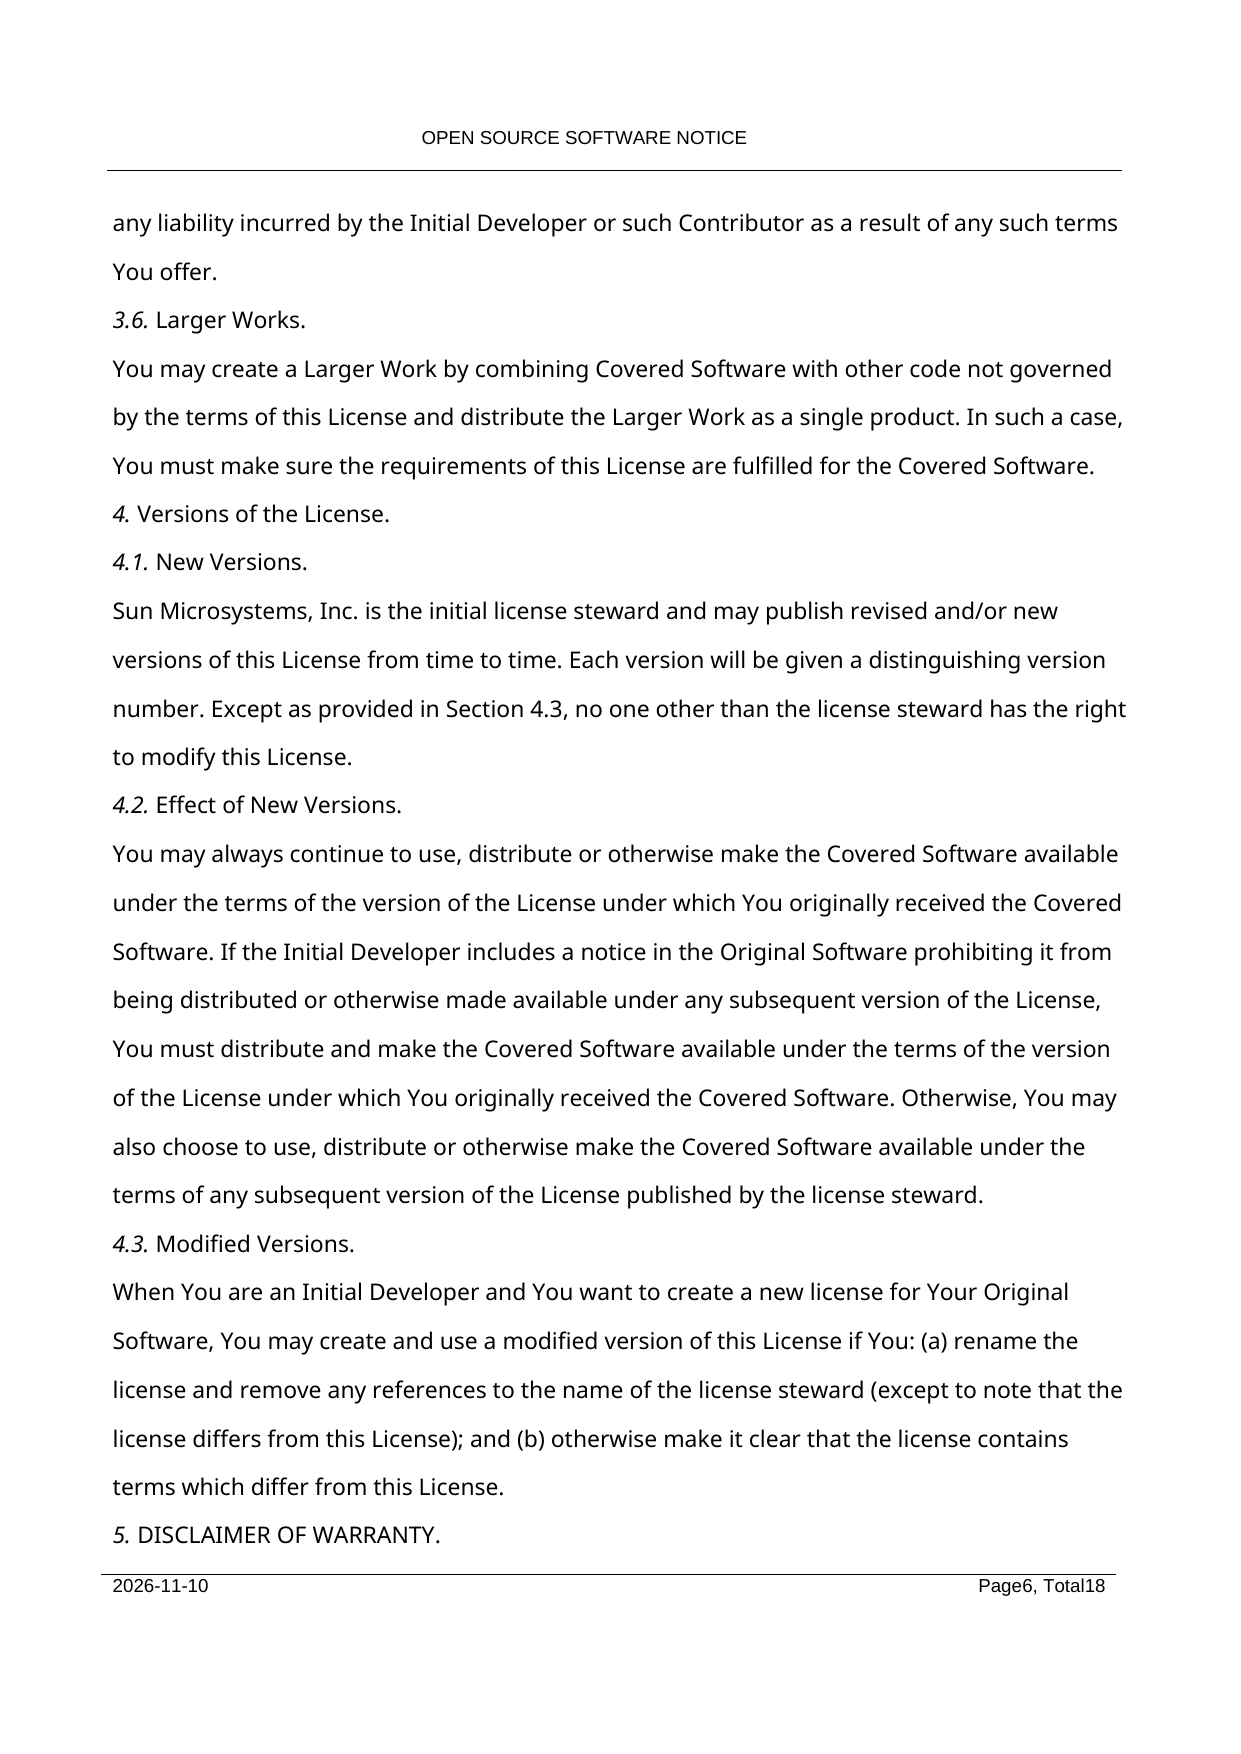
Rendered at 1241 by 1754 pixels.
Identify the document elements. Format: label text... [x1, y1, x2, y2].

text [112, 206, 1128, 288]
text 5. DISCLAIMER OF WARRANTY. [112, 1519, 1128, 1551]
text 4.1. New Versions. Sun Microsystems, Inc. is the initial license steward and may publish revised and/or new versions of this License from time to time. Each version will be given a distinguishing version number. Except as provided in Section 4.3, no one other than the license steward has the right to modify this License. [112, 546, 1128, 773]
text 4.3. Modified Versions. When You are an Initial Developer and You want to create a new license for Your Original Software, You may create and use a modified version of this License if You: (a) rename the license and remove any references to the name of the license steward (except to note that the license differs from this License); and (b) otherwise make it clear that the license contains terms which differ from this License. [112, 1227, 1128, 1503]
text 4.2. Effect of New Versions. You may always continue to use, distribute or otherwise make the Covered Software available under the terms of the version of the License under which You originally received the Covered Software. If the Initial Developer includes a notice in the Original Software prohibiting it from being distributed or otherwise made available under any subsequent version of the License, You must distribute and make the Covered Software available under the terms of the version of the License under which You originally received the Covered Software. Otherwise, You may also choose to use, distribute or otherwise make the Covered Software available under the terms of any subsequent version of the License published by the license steward. [112, 789, 1128, 1211]
text 4. Versions of the License. [112, 498, 1128, 530]
text 3.6. Larger Works. You may create a Larger Work by combining Covered Software with other code not governed by the terms of this License and distribute the Larger Work as a single product. In such a case, You must make sure the requirements of this License are fulfilled for the Covered Software. [112, 303, 1128, 482]
